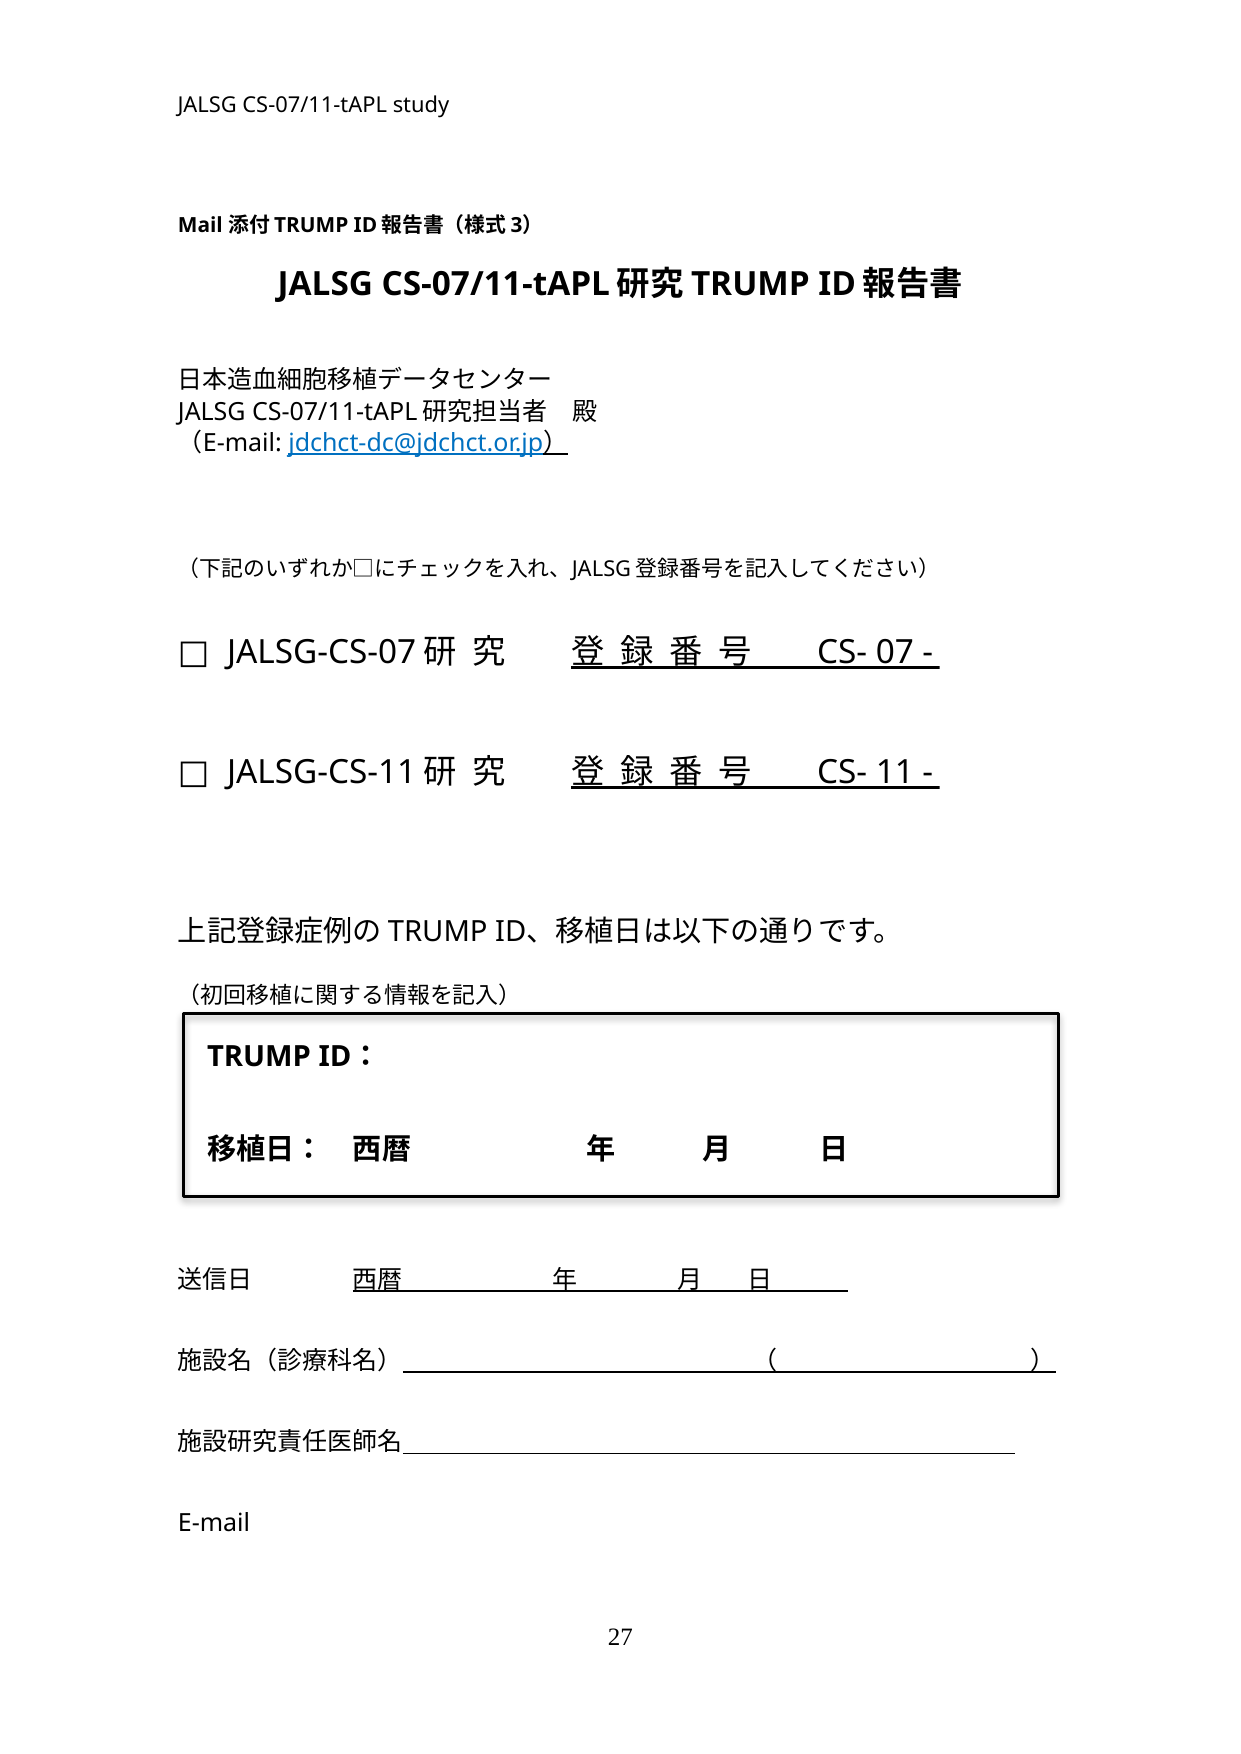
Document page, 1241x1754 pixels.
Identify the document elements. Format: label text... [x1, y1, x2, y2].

text 上記登録症例のTRUMP ID、移植日は以下の通りです。 [178, 916, 1063, 947]
text 送信日 西暦 年 月 日 [178, 1260, 1063, 1295]
text （初回移植に関する情報を記入） [178, 978, 1063, 1010]
text JALSG CS-07/11-tAPL研究 TRUMP ID報告書 [178, 270, 1063, 301]
text Mail 添付TRUMP ID報告書（様式3） [178, 208, 1063, 239]
list JALSG-CS-11研究 登録番号 CS- 11 - [178, 734, 1063, 808]
text （E-mail: jdchct-dc@jdchct.or.jp） [178, 426, 1063, 458]
text JALSG CS-07/11-tAPL研究担当者 殿 [178, 395, 1063, 426]
text 日本造血細胞移植データセンター [178, 364, 1063, 395]
text E-mail [178, 1503, 1063, 1539]
text TRUMP ID： [190, 1041, 1052, 1072]
text 移植日： 西暦 年 月 日 [190, 1135, 1052, 1166]
text 施設名（診療科名） （ ） [178, 1341, 1063, 1376]
list JALSG-CS-07研究 登録番号 CS- 07 - [178, 614, 1063, 688]
text （下記のいずれか□にチェックを入れ、JALSG登録番号を記入してください） [178, 551, 1063, 583]
text 施設研究責任医師名 [178, 1422, 1063, 1458]
